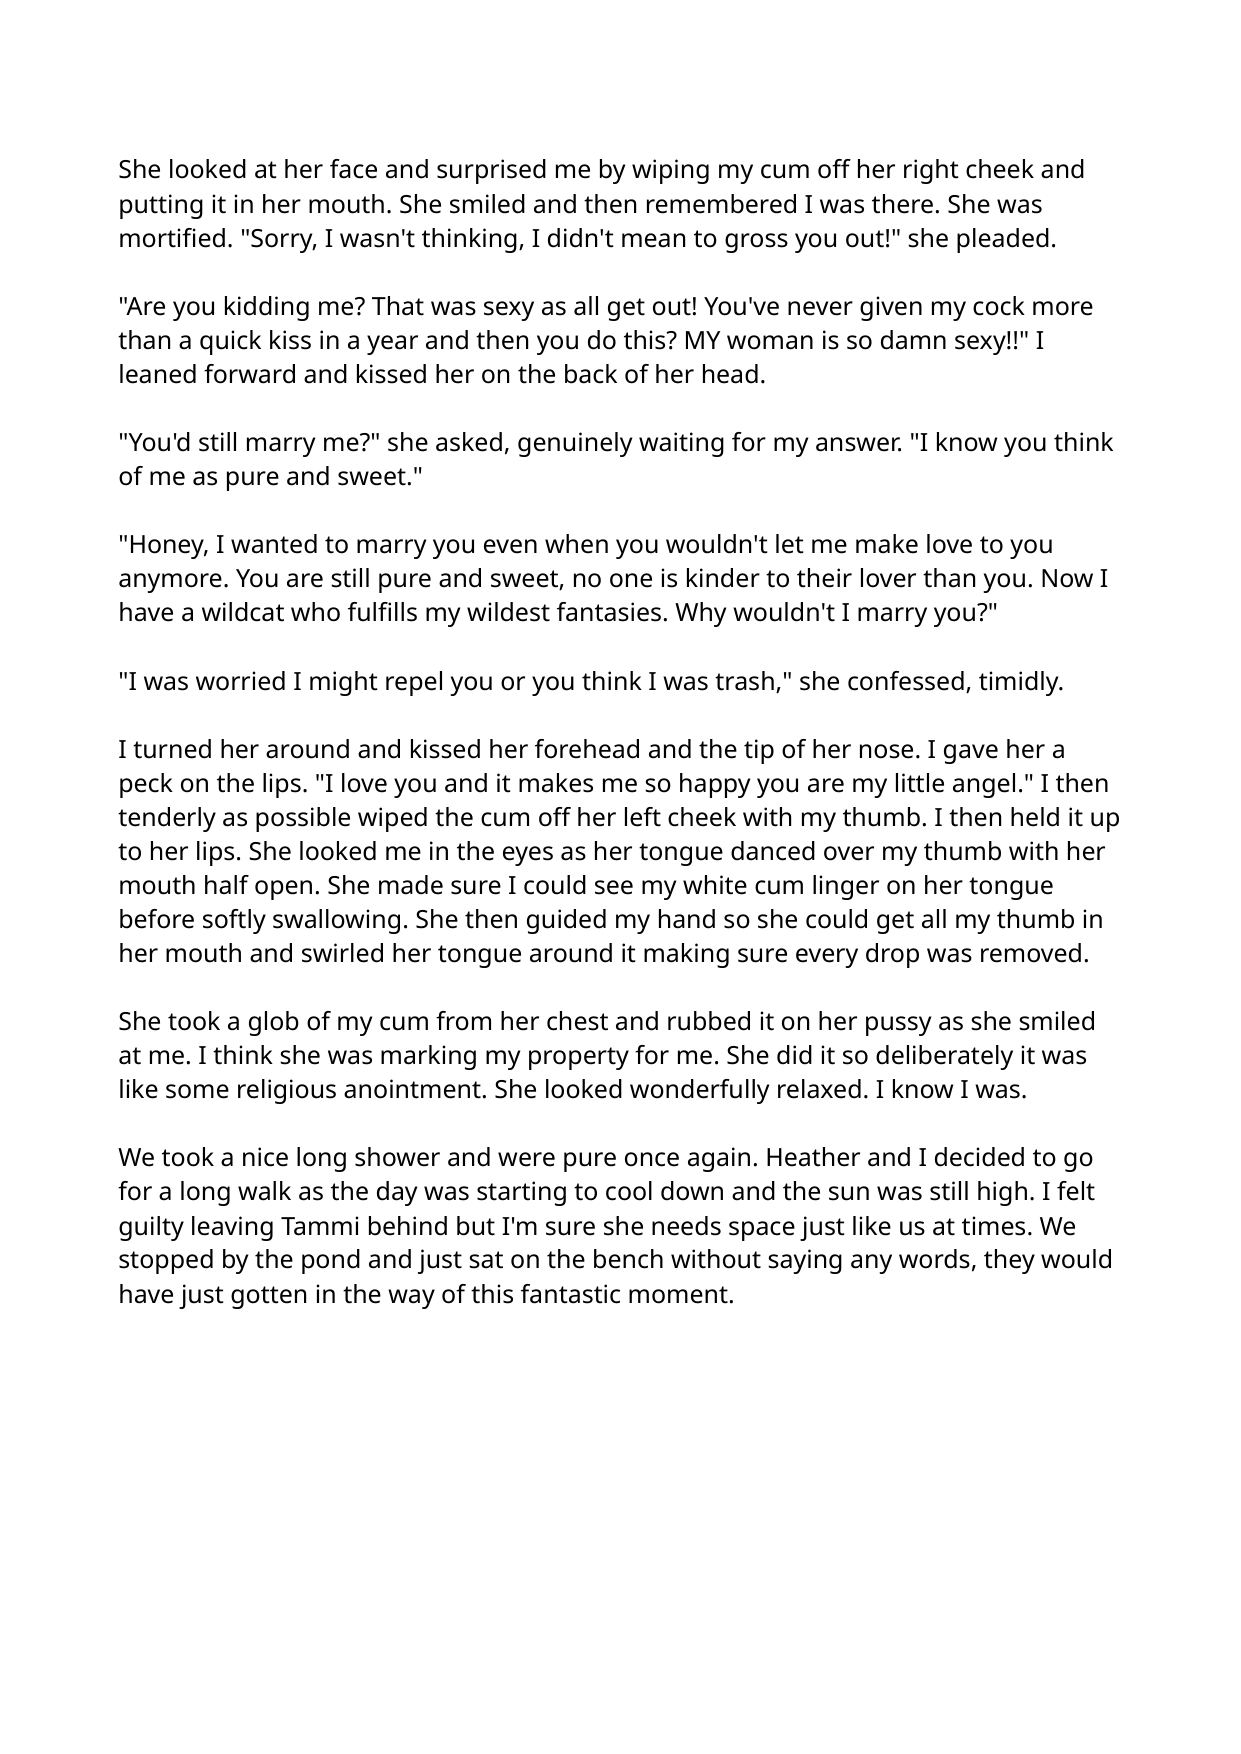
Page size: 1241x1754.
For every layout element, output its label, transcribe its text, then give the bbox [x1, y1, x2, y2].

text "Are you kidding me? That was sexy as all get out! You've never given my cock more than a quick kiss in a year and then you do this? MY woman is so damn sexy!!" I leaned forward and kissed her on the back of her head. [118, 288, 1122, 391]
text "You'd still marry me?" she asked, genuinely waiting for my answer. "I know you think of me as pure and sweet." [118, 425, 1122, 493]
text She took a glob of my cum from her chest and rubbed it on her pussy as she smiled at me. I think she was marking my property for me. She did it so deliberately it was like some religious anointment. She looked wonderfully relaxed. I know I was. [118, 1004, 1122, 1106]
text "I was worried I might repel you or you think I was trash," she confessed, timidly. [118, 663, 1122, 697]
text I turned her around and kissed her forehead and the tip of her nose. I gave her a peck on the lips. "I love you and it makes me so happy you are my little angel." I then tenderly as possible wiped the cum off her left cheek with my thumb. I then held it up to her lips. She looked me in the eyes as her tongue danced over my thumb with her mouth half open. She made sure I could see my white cum linger on her tongue before softly swallowing. She then guided my hand so she could get all my thumb in her mouth and swirled her tongue around it making sure every drop was removed. [118, 731, 1122, 970]
text We took a nice long shower and were pure once again. Heather and I decided to go for a long walk as the day was starting to cool down and the sun was still high. I felt guilty leaving Tammi behind but I'm sure she needs space just like us at times. We stopped by the pond and just sat on the bench without saying any words, they would have just gotten in the way of this fantastic moment. [118, 1140, 1122, 1310]
text "Honey, I wanted to marry you even when you wouldn't let me make love to you anymore. You are still pure and sweet, no one is kinder to their lover than you. Now I have a wildcat who fulfills my wildest fantasies. Why wouldn't I marry you?" [118, 527, 1122, 629]
text She looked at her face and surprised me by wiping my cum off her right cheek and putting it in her mouth. She smiled and then remembered I was there. She was mortified. "Sorry, I wasn't thinking, I didn't mean to gross you out!" she pleaded. [118, 152, 1122, 254]
